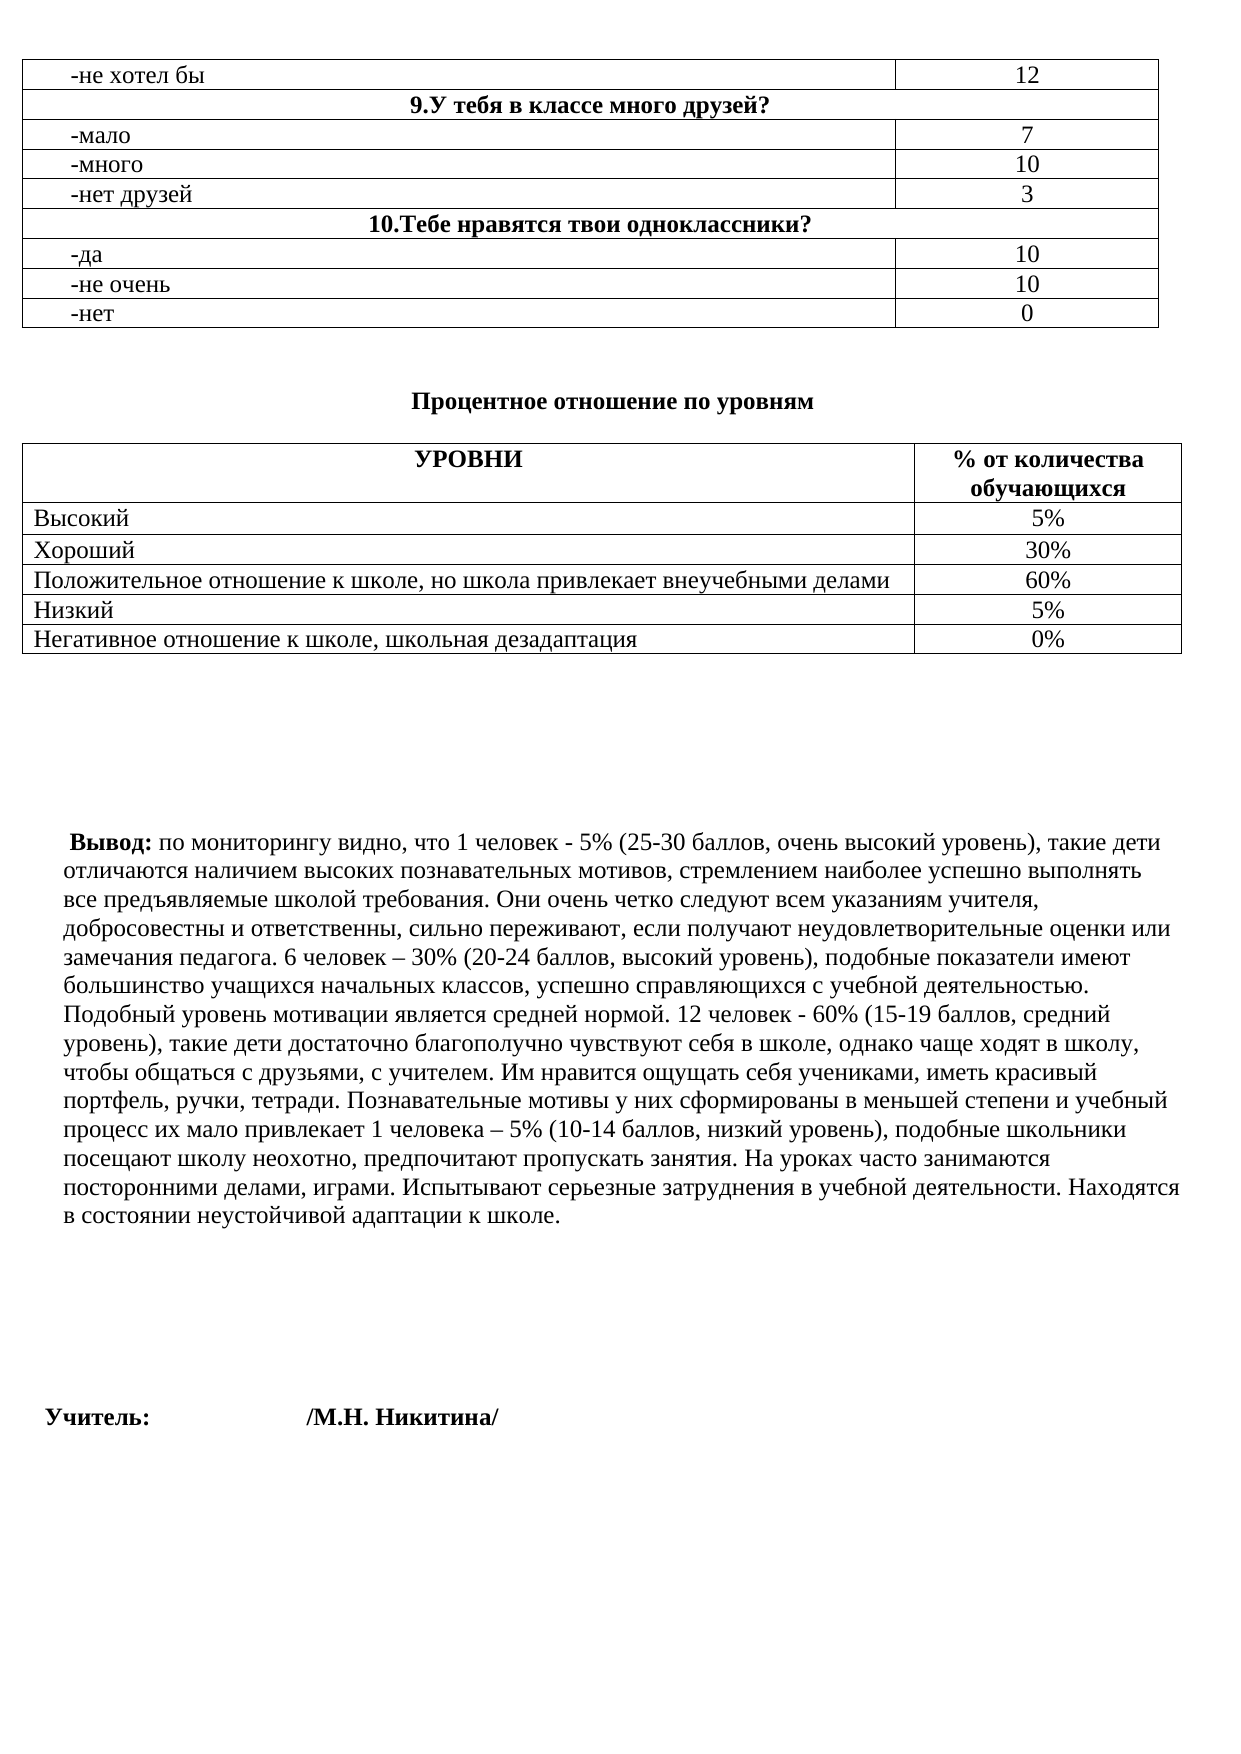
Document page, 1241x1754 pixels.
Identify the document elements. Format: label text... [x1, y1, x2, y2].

table_header УРОВНИ [23, 444, 914, 502]
table_cell 7 [896, 120, 1158, 148]
table_cell Положительное отношение к школе, но школа привлекает внеучебными делами [23, 565, 914, 594]
table_cell 5% [915, 595, 1181, 623]
table_cell Низкий [23, 595, 914, 623]
table_cell 30% [915, 535, 1181, 564]
table_cell -да [23, 239, 895, 268]
table_cell -много [23, 150, 895, 178]
table_header % от количества обучающихся [915, 444, 1181, 502]
table_cell 60% [915, 565, 1181, 594]
table_cell Хороший [23, 535, 914, 564]
table_cell 9.У тебя в классе много друзей? [23, 90, 1158, 119]
table_cell 5% [915, 503, 1181, 534]
text Учитель: /М.Н. Никитина/ [44, 1402, 1181, 1431]
list Вывод: по мониторингу видно, что 1 человек - 5% (25-30 баллов, очень высокий уровень), такие дети отличаются наличием высоких познавательных мотивов, стремлением наиболее успешно выполнять все предъявляемые школой требования. Они очень четко следуют всем указаниям учителя, добросовестны и ответственны, сильно переживают, если получают неудовлетворительные оценки или замечания педагога. 6 человек – 30% (20-24 баллов, высокий уровень), подобные показатели имеют большинство учащихся начальных классов, успешно справляющихся с учебной деятельностью. Подобный уровень мотивации является средней нормой. 12 человек - 60% (15-19 баллов, средний уровень), такие дети достаточно благополучно чувствуют себя в школе, однако чаще ходят в школу, чтобы общаться с друзьями, с учителем. Им нравится ощущать себя учениками, иметь красивый портфель, ручки, тетради. Познавательные мотивы у них сформированы в меньшей степени и учебный процесс их мало привлекает 1 человека – 5% (10-14 баллов, низкий уровень), подобные школьники посещают школу неохотно, предпочитают пропускать занятия. На уроках часто занимаются посторонними делами, играми. Испытывают серьезные затруднения в учебной деятельности. Находятся в состоянии неустойчивой адаптации к школе. [63, 827, 1181, 1229]
table_cell Высокий [23, 503, 914, 534]
table_cell 0 [896, 299, 1158, 327]
table_cell 3 [896, 179, 1158, 208]
table_cell 10 [896, 269, 1158, 297]
table_cell -не хотел бы [23, 60, 895, 89]
table_cell 10 [896, 150, 1158, 178]
table_cell 12 [896, 60, 1158, 89]
table_cell 0% [915, 625, 1181, 653]
table_cell Негативное отношение к школе, школьная дезадаптация [23, 625, 914, 653]
table_cell -нет друзей [23, 179, 895, 208]
table_cell -нет [23, 299, 895, 327]
table_cell -мало [23, 120, 895, 148]
table_cell -не очень [23, 269, 895, 297]
table_cell 10.Тебе нравятся твои одноклассники? [23, 209, 1158, 238]
table_cell 10 [896, 239, 1158, 268]
text Процентное отношение по уровням [44, 386, 1181, 414]
